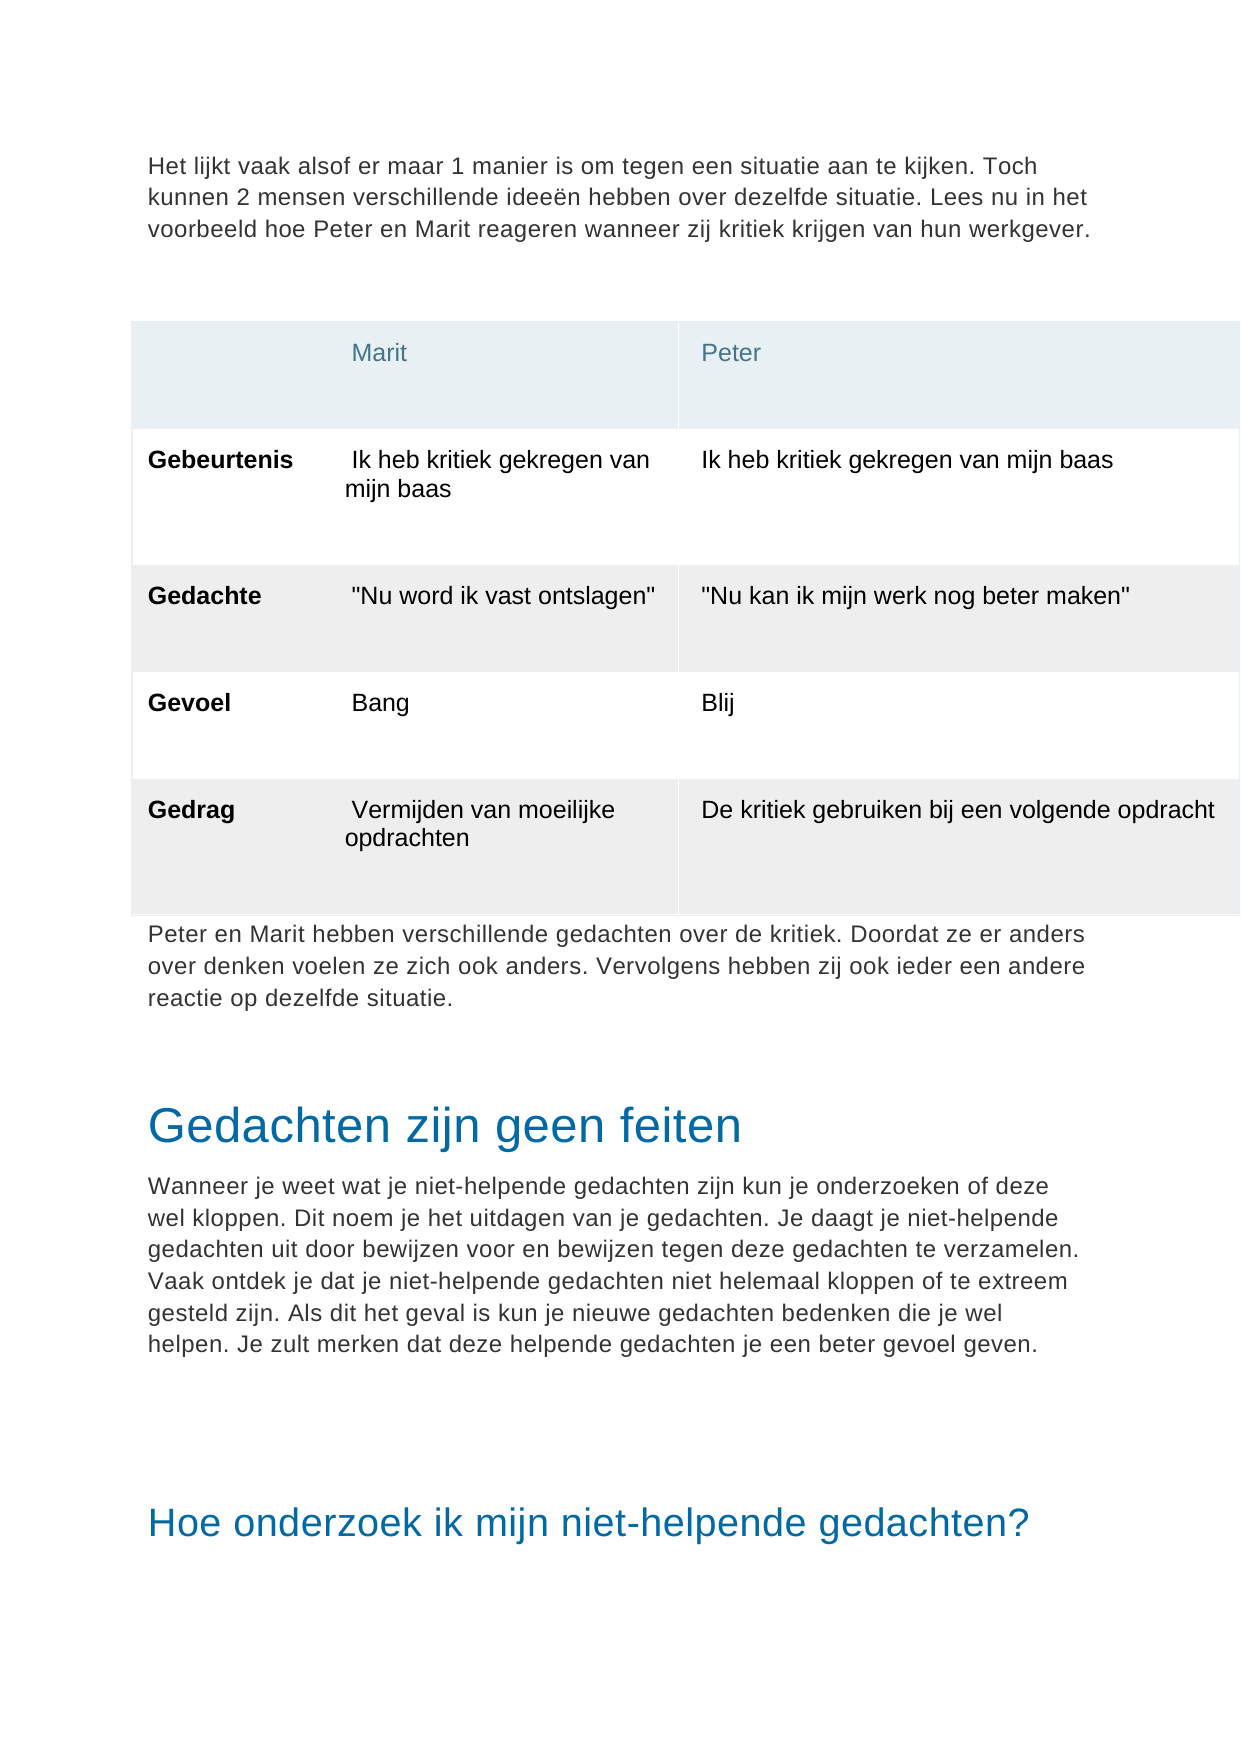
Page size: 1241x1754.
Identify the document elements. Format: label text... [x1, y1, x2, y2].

text Hoe onderzoek ik mijn niet-helpende gedachten? [148, 1499, 1093, 1545]
table_cell Blij [679, 672, 1239, 779]
table_cell Gebeurtenis [133, 430, 329, 565]
table_cell Ik heb kritiek gekregen van mijn baas [329, 430, 678, 565]
text Het lijkt vaak alsof er maar 1 manier is om tegen een situatie aan te kijken. Toch kunnen 2 mensen verschillende ideeën hebben over dezelfde situatie. Lees nu in het voorbeeld hoe Peter en Marit reageren wanneer zij kritiek krijgen van hun werkgever. [148, 148, 1093, 243]
text Gedachten zijn geen feiten [148, 1096, 1093, 1152]
table_cell Gedachte [133, 565, 329, 672]
table_cell "Nu word ik vast ontslagen" [329, 565, 678, 672]
table_header [133, 323, 329, 429]
table_cell Gedrag [133, 779, 329, 914]
table_cell "Nu kan ik mijn werk nog beter maken" [679, 565, 1239, 672]
table_cell Bang [329, 672, 678, 779]
table_cell Gevoel [133, 672, 329, 779]
table_header Marit [329, 323, 678, 429]
table_header Peter [679, 323, 1239, 429]
table_cell Vermijden van moeilijke opdrachten [329, 779, 678, 914]
table_cell De kritiek gebruiken bij een volgende opdracht [679, 779, 1239, 914]
table_cell Ik heb kritiek gekregen van mijn baas [679, 430, 1239, 565]
text Peter en Marit hebben verschillende gedachten over de kritiek. Doordat ze er anders over denken voelen ze zich ook anders. Vervolgens hebben zij ook ieder een andere reactie op dezelfde situatie. [148, 916, 1093, 1011]
text Wanneer je weet wat je niet-helpende gedachten zijn kun je onderzoeken of deze wel kloppen. Dit noem je het uitdagen van je gedachten. Je daagt je niet-helpende gedachten uit door bewijzen voor en bewijzen tegen deze gedachten te verzamelen. Vaak ontdek je dat je niet-helpende gedachten niet helemaal kloppen of te extreem gesteld zijn. Als dit het geval is kun je nieuwe gedachten bedenken die je wel helpen. Je zult merken dat deze helpende gedachten je een beter gevoel geven. [148, 1168, 1093, 1358]
